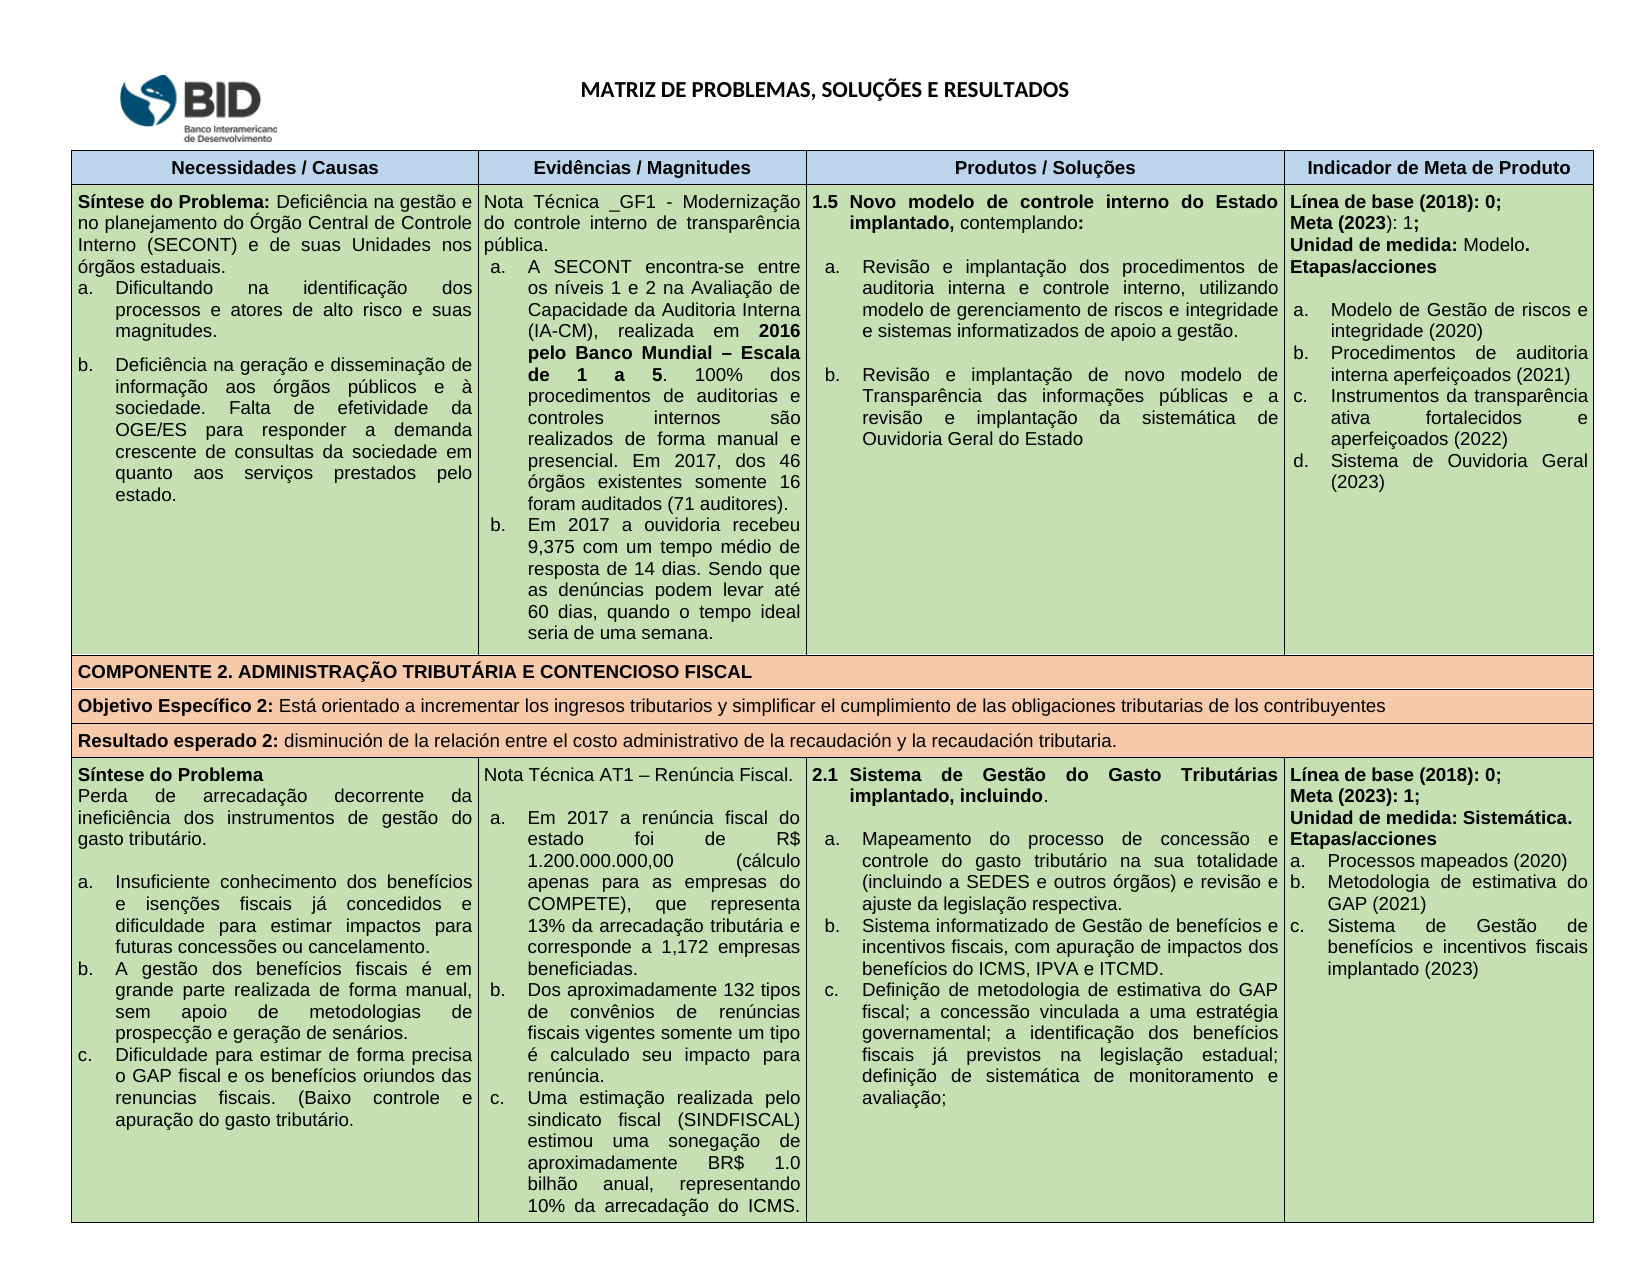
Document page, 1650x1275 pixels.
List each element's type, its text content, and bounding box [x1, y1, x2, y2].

table_cell Objetivo Específico 2: Está orientado a incrementar los ingresos tributarios y simplificar el cumplimiento de las obligaciones tributarias de los contribuyentes [72, 690, 1593, 723]
table_cell Línea de base (2018): 0; Meta (2023): 1; Unidad de medida: Modelo. Etapas/acciones Modelo de Gestão de riscos e integridade (2020) Procedimentos de auditoria interna aperfeiçoados (2021) Instrumentos da transparência ativa fortalecidos e aperfeiçoados (2022) Sistema de Ouvidoria Geral (2023) [1285, 185, 1593, 654]
table_cell Novo modelo de controle interno do Estado implantado, contemplando: Revisão e implantação dos procedimentos de auditoria interna e controle interno, utilizando modelo de gerenciamento de riscos e integridade e sistemas informatizados de apoio a gestão. Revisão e implantação de novo modelo de Transparência das informações públicas e a revisão e implantação da sistemática de Ouvidoria Geral do Estado [807, 185, 1284, 654]
table_cell Resultado esperado 2: disminución de la relación entre el costo administrativo de la recaudación y la recaudación tributaria. [72, 724, 1593, 757]
table_header Produtos / Soluções [807, 151, 1284, 184]
table_cell Nota Técnica _GF1 - Modernização do controle interno de transparência pública. A SECONT encontra-se entre os níveis 1 e 2 na Avaliação de Capacidade da Auditoria Interna (IA-CM), realizada em 2016 pelo Banco Mundial – Escala de 1 a 5. 100% dos procedimentos de auditorias e controles internos são realizados de forma manual e presencial. Em 2017, dos 46 órgãos existentes somente 16 foram auditados (71 auditores). Em 2017 a ouvidoria recebeu 9,375 com um tempo médio de resposta de 14 dias. Sendo que as denúncias podem levar até 60 dias, quando o tempo ideal seria de uma semana. [479, 185, 806, 654]
picture [120, 75, 278, 142]
table_cell COMPONENTE 2. ADMINISTRAÇÃO TRIBUTÁRIA E CONTENCIOSO FISCAL [72, 656, 1593, 688]
table_header Indicador de Meta de Produto [1285, 151, 1593, 184]
table_cell Síntese do Problema: Deficiência na gestão e no planejamento do Órgão Central de Controle Interno (SECONT) e de suas Unidades nos órgãos estaduais. Dificultando na identificação dos processos e atores de alto risco e suas magnitudes. Deficiência na geração e disseminação de informação aos órgãos públicos e à sociedade. Falta de efetividade da OGE/ES para responder a demanda crescente de consultas da sociedade em quanto aos serviços prestados pelo estado. [72, 185, 478, 654]
table_header Necessidades / Causas [72, 151, 478, 184]
table_header Evidências / Magnitudes [479, 151, 806, 184]
